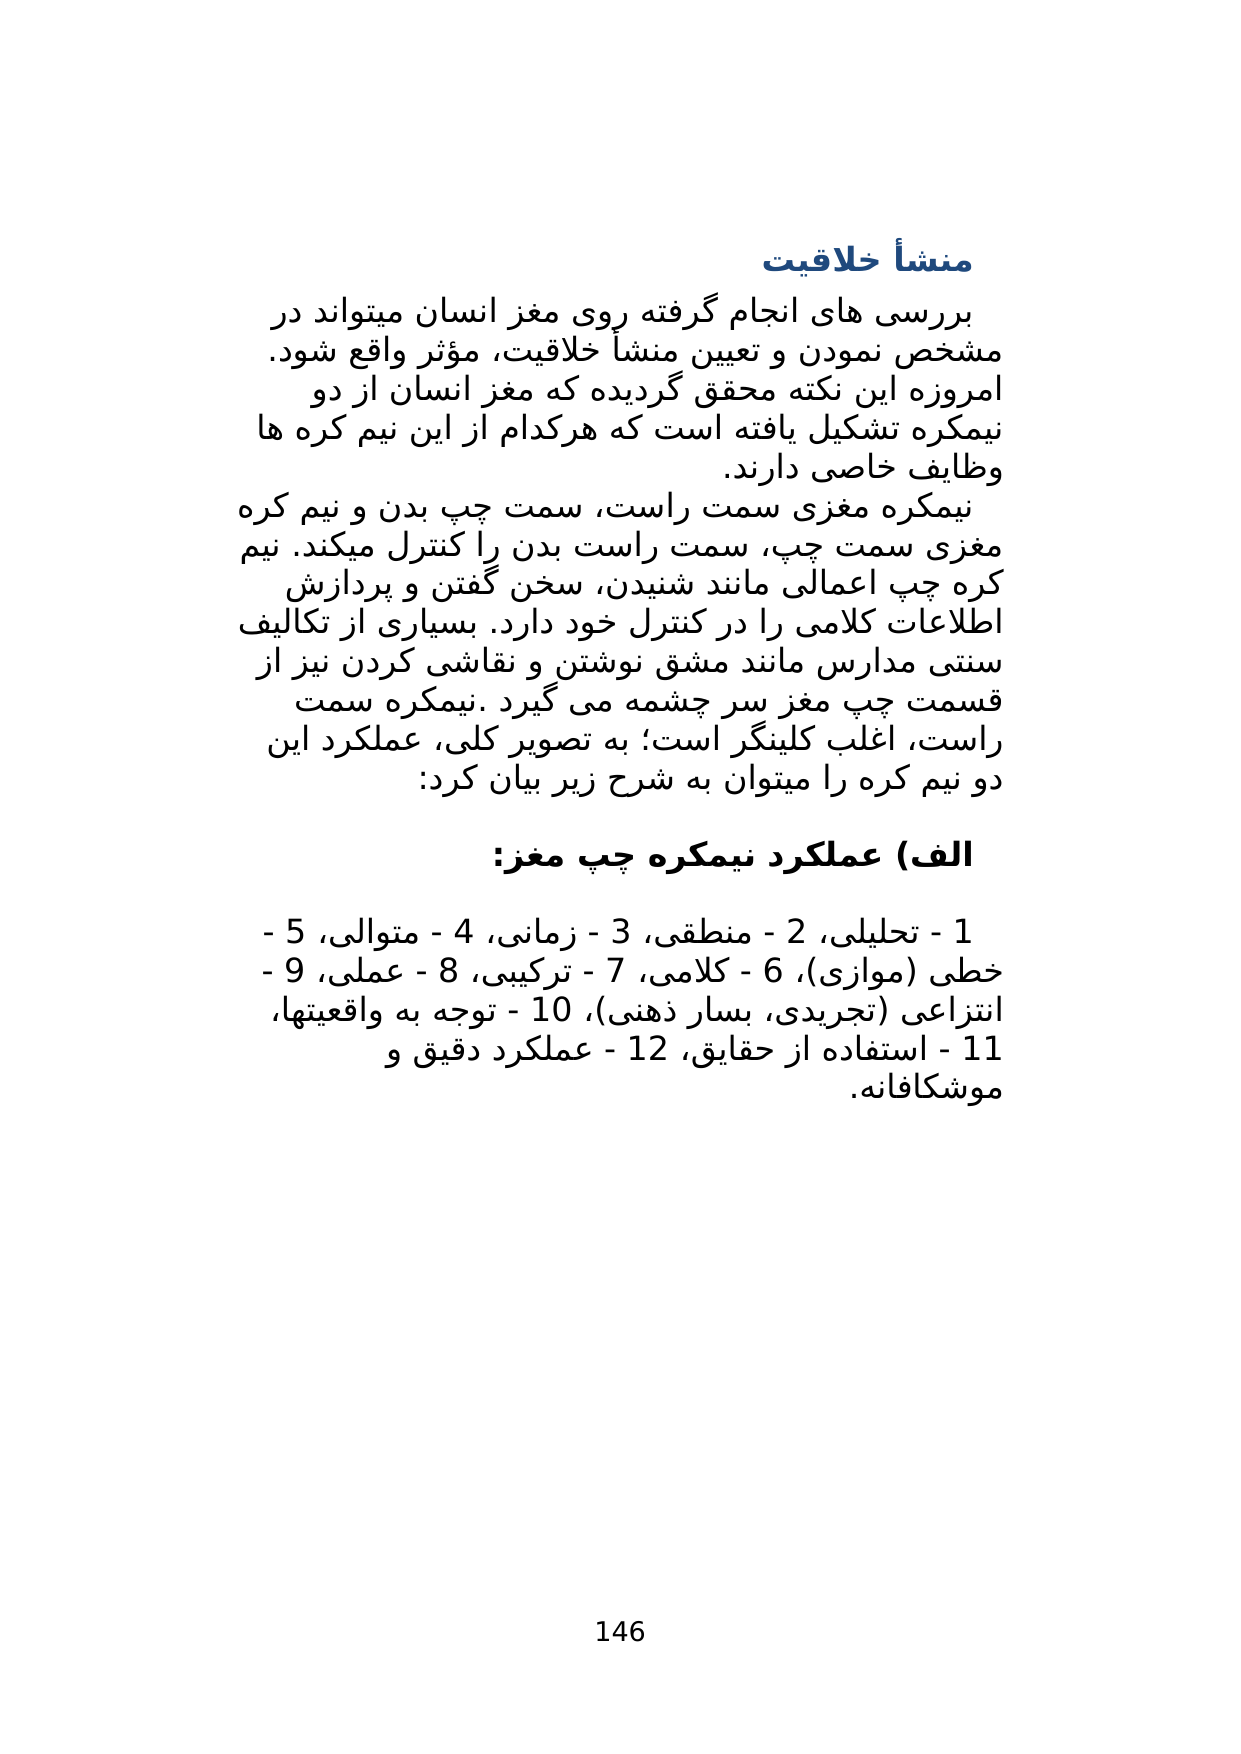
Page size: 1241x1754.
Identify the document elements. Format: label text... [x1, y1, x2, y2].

subtitle منشأ خلاقیت [236, 241, 1004, 279]
text 1 - تحلیلی، 2 - منطقی، 3 - زمانی، 4 - متوالی، 5 - خطی (موازی)، 6 - کلامی، 7 - ترکیبی، 8 - عملی، 9 - انتزاعی (تجریدی، بسار ذهنی)، 10 - توجه به واقعیتها، 11 - استفاده از حقایق، 12 - عملکرد دقیق و موشکافانه. [236, 912, 1004, 1107]
text الف) عملکرد نیمکره چپ مغز: [236, 835, 1004, 874]
text نیمکره مغزی سمت راست، سمت چپ بدن و نیم کره مغزی سمت چپ، سمت راست بدن را کنترل میکند. نیم کره چپ اعمالی مانند شنیدن، سخن گفتن و پردازش اطلاعات کلامی را در کنترل خود دارد. بسیاری از تکالیف سنتی مدارس مانند مشق نوشتن و نقاشی کردن نیز از قسمت چپ مغز سر چشمه می گیرد .نیمکره سمت راست، اغلب کلینگر است؛ به تصویر کلی، عملکرد این دو نیم کره را میتوان به شرح زیر بیان کرد: [236, 486, 1004, 797]
text بررسی های انجام گرفته روی مغز انسان میتواند در مشخص نمودن و تعیین منشأ خلاقیت، مؤثر واقع شود. امروزه این نکته محقق گردیده که مغز انسان از دو نیمکره تشکیل یافته است که هرکدام از این نیم کره ها وظایف خاصی دارند. [236, 292, 1004, 486]
